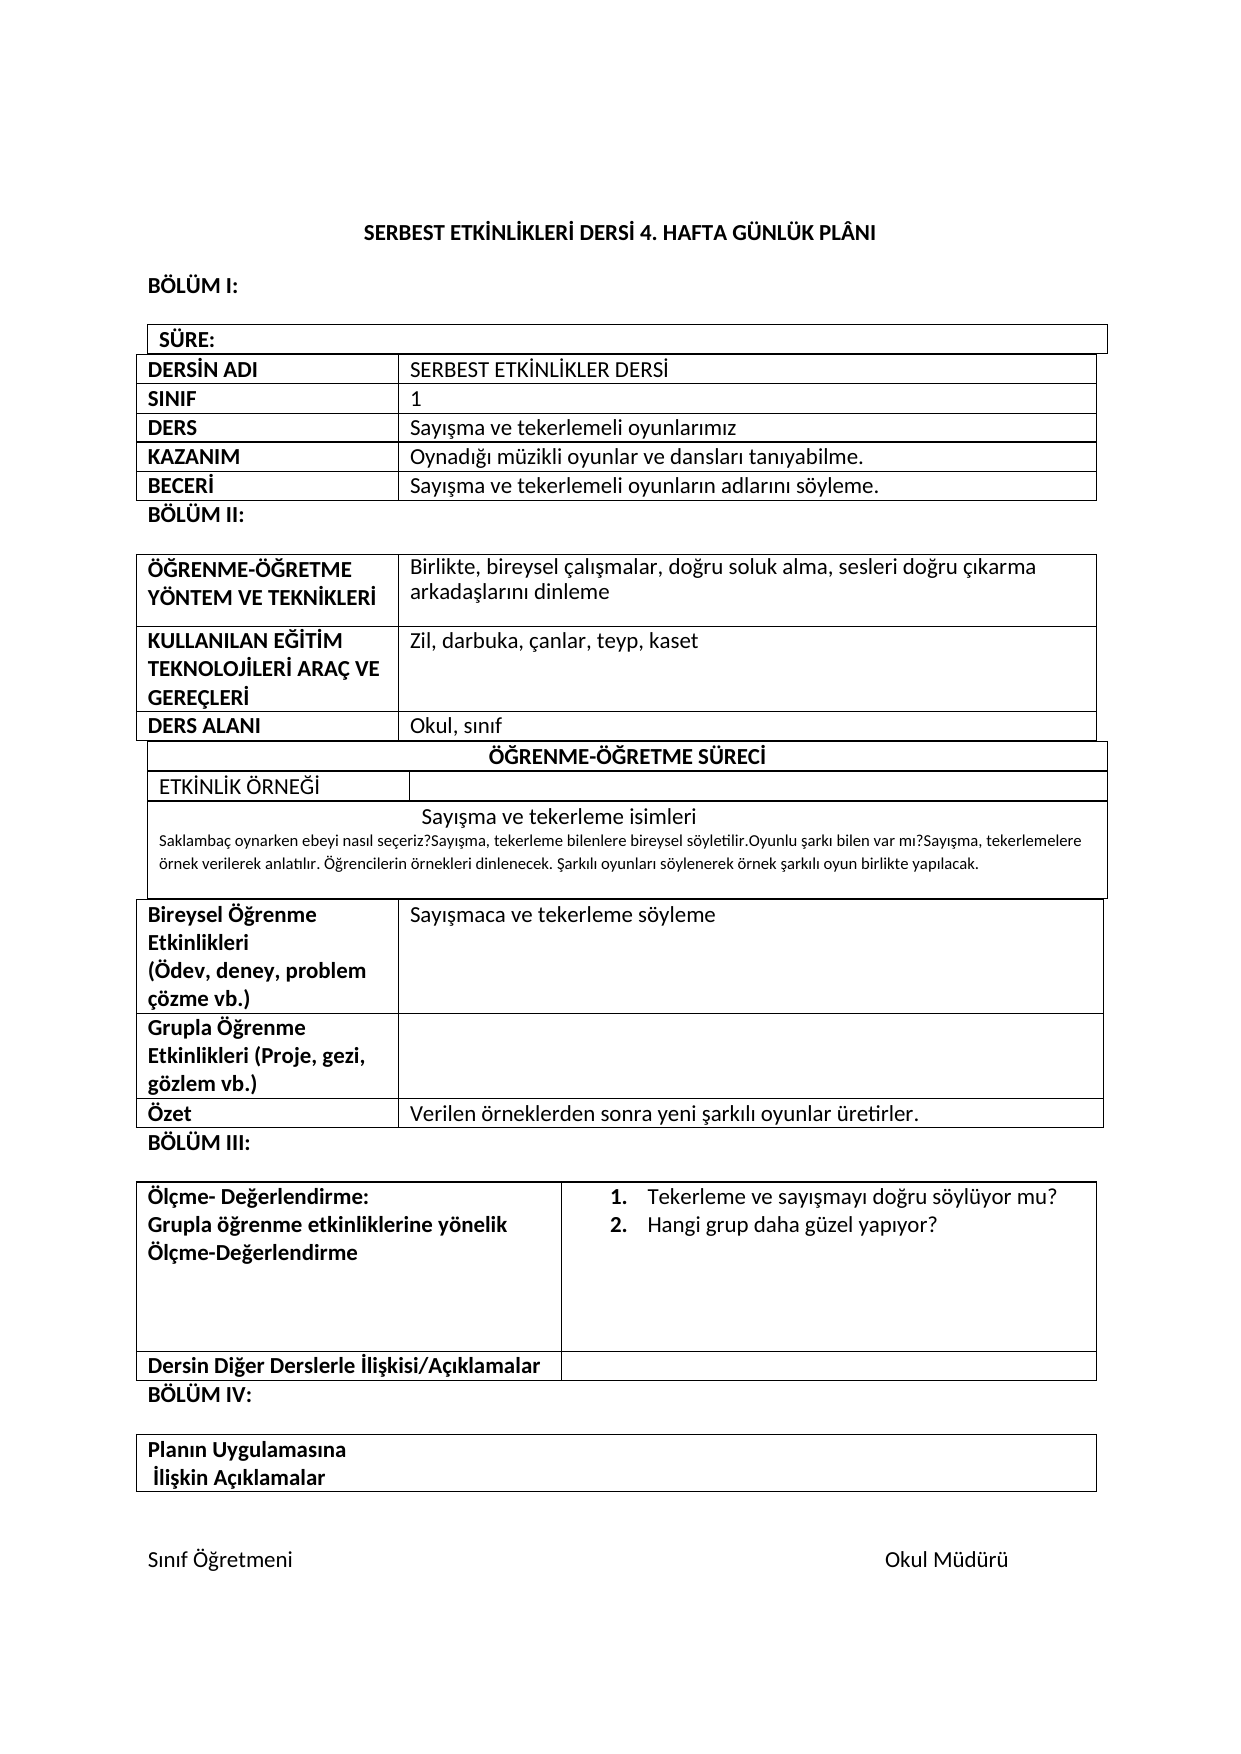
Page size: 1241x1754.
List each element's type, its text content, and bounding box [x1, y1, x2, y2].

table_cell Grupla Öğrenme Etkinlikleri (Proje, gezi, gözlem vb.) [137, 1014, 398, 1098]
table_cell Okul, sınıf [399, 712, 1096, 740]
table_cell Sayışma ve tekerlemeli oyunlarımız [399, 414, 1096, 441]
table_cell Sayışma ve tekerlemeli oyunların adlarını söyleme. [399, 472, 1096, 499]
table_cell BECERİ [137, 472, 398, 499]
table_cell [562, 1352, 1096, 1379]
table_cell Dersin Diğer Derslerle İlişkisi/Açıklamalar [137, 1352, 561, 1379]
table_cell SINIF [137, 384, 398, 412]
text BÖLÜM III: [148, 1128, 1093, 1156]
table_header Planın Uygulamasına İlişkin Açıklamalar [137, 1435, 1096, 1491]
table_cell Verilen örneklerden sonra yeni şarkılı oyunlar üretirler. [399, 1099, 1103, 1127]
table_cell Zil, darbuka, çanlar, teyp, kaset [399, 627, 1096, 711]
table_header Sayışmaca ve tekerleme söyleme [399, 900, 1103, 1012]
table_cell Özet [137, 1099, 398, 1127]
table_header Birlikte, bireysel çalışmalar, doğru soluk alma, sesleri doğru çıkarma arkadaşlarını dinleme [399, 555, 1096, 626]
table_cell KAZANIM [137, 443, 398, 471]
table_header Ölçme- Değerlendirme: Grupla öğrenme etkinliklerine yönelik Ölçme-Değerlendirme [137, 1183, 561, 1351]
table_cell DERS ALANI [137, 712, 398, 740]
table_header SÜRE: [148, 325, 1107, 353]
table_header [410, 772, 1107, 800]
table_header Sayışma ve tekerleme isimleri Saklambaç oynarken ebeyi nasıl seçeriz?Sayışma, tekerleme bilenlere bireysel söyletilir.Oyunlu şarkı bilen var mı?Sayışma, tekerlemelere örnek verilerek anlatılır. Öğrencilerin örnekleri dinlenecek. Şarkılı oyunları söylenerek örnek şarkılı oyun birlikte yapılacak. [148, 802, 1107, 898]
table_header ÖĞRENME-ÖĞRETME SÜRECİ [148, 742, 1107, 770]
text SERBEST ETKİNLİKLERİ DERSİ 4. HAFTA GÜNLÜK PLÂNI [148, 218, 1093, 246]
table_header Tekerleme ve sayışmayı doğru söylüyor mu? Hangi grup daha güzel yapıyor? [562, 1183, 1096, 1351]
table_header DERSİN ADI [137, 355, 398, 383]
text BÖLÜM IV: [148, 1381, 1093, 1409]
table_cell KULLANILAN EĞİTİM TEKNOLOJİLERİ ARAÇ VE GEREÇLERİ [137, 627, 398, 711]
table_header ETKİNLİK ÖRNEĞİ [148, 772, 409, 800]
text BÖLÜM I: [148, 271, 1093, 299]
table_cell DERS [137, 414, 398, 441]
table_cell 1 [399, 384, 1096, 412]
table_cell [399, 1014, 1103, 1098]
table_header SERBEST ETKİNLİKLER DERSİ [399, 355, 1096, 383]
table_cell Oynadığı müzikli oyunlar ve dansları tanıyabilme. [399, 443, 1096, 471]
text Sınıf Öğretmeni Okul Müdürü [148, 1545, 1093, 1573]
table_header ÖĞRENME-ÖĞRETME YÖNTEM VE TEKNİKLERİ [137, 555, 398, 626]
table_header Bireysel Öğrenme Etkinlikleri (Ödev, deney, problem çözme vb.) [137, 900, 398, 1012]
text BÖLÜM II: [148, 501, 1093, 529]
